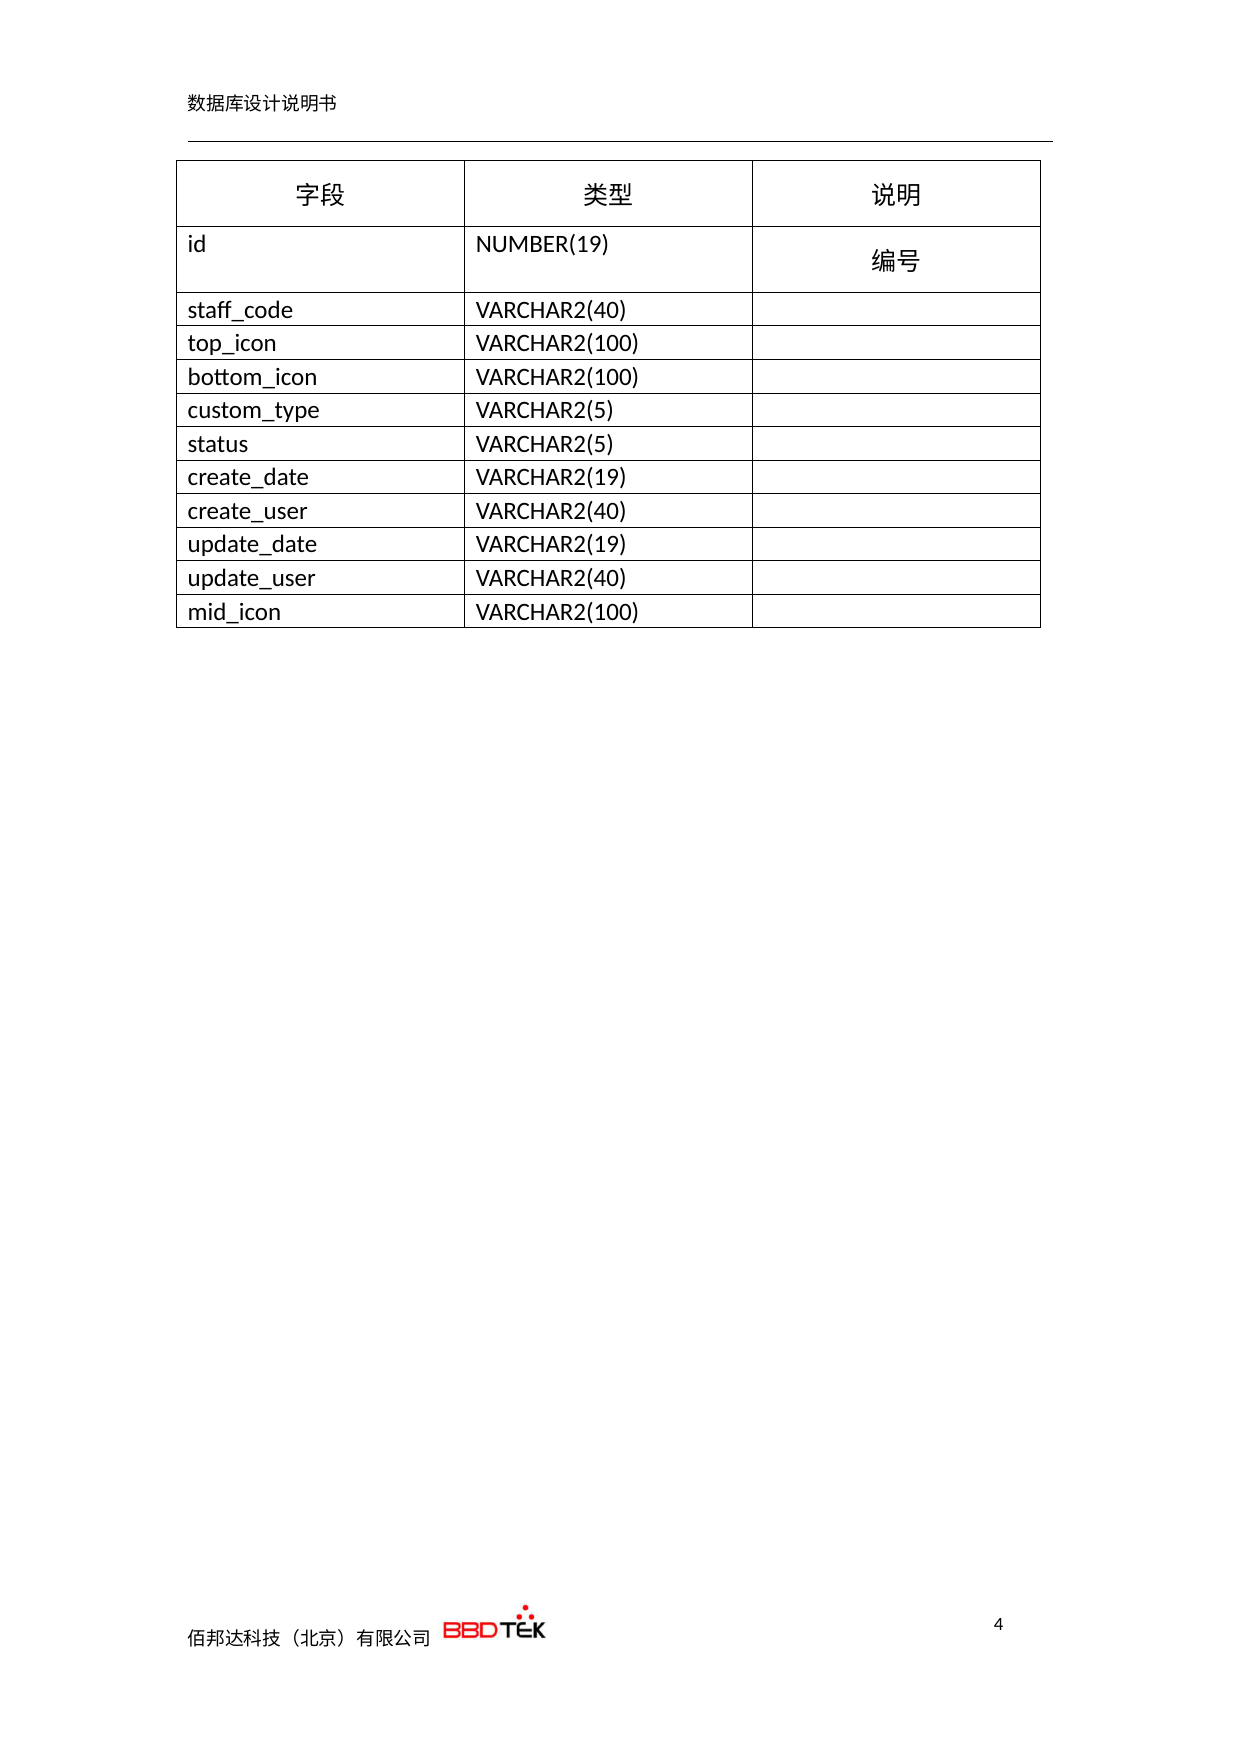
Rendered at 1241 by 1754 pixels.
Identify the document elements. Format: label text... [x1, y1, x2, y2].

table_cell VARCHAR2(40) [465, 293, 752, 325]
table_cell [753, 494, 1040, 527]
table_cell custom_type [177, 394, 464, 426]
table_cell update_date [177, 528, 464, 560]
table_cell [753, 561, 1040, 594]
table_cell [753, 326, 1040, 359]
table_cell top_icon [177, 326, 464, 359]
table_cell status [177, 427, 464, 459]
table_cell create_date [177, 461, 464, 493]
table_cell [753, 528, 1040, 560]
table_cell VARCHAR2(100) [465, 360, 752, 392]
picture [431, 1599, 553, 1646]
table_cell VARCHAR2(40) [465, 494, 752, 527]
table_cell VARCHAR2(5) [465, 427, 752, 459]
table_cell id [177, 227, 464, 292]
table_cell [753, 461, 1040, 493]
table_header 类型 [465, 161, 752, 226]
table_cell [753, 394, 1040, 426]
table_header 字段 [177, 161, 464, 226]
table_cell VARCHAR2(19) [465, 528, 752, 560]
table_cell create_user [177, 494, 464, 527]
table_cell bottom_icon [177, 360, 464, 392]
table_cell [753, 427, 1040, 459]
table_cell mid_icon [177, 595, 464, 627]
table_cell VARCHAR2(19) [465, 461, 752, 493]
table_cell VARCHAR2(100) [465, 595, 752, 627]
table_cell VARCHAR2(100) [465, 326, 752, 359]
table_cell [753, 293, 1040, 325]
table_cell [753, 595, 1040, 627]
table_cell VARCHAR2(40) [465, 561, 752, 594]
table_cell VARCHAR2(5) [465, 394, 752, 426]
table_cell [753, 360, 1040, 392]
table_cell update_user [177, 561, 464, 594]
table_cell staff_code [177, 293, 464, 325]
table_header 说明 [753, 161, 1040, 226]
table_cell 编号 [753, 227, 1040, 292]
table_cell NUMBER(19) [465, 227, 752, 292]
